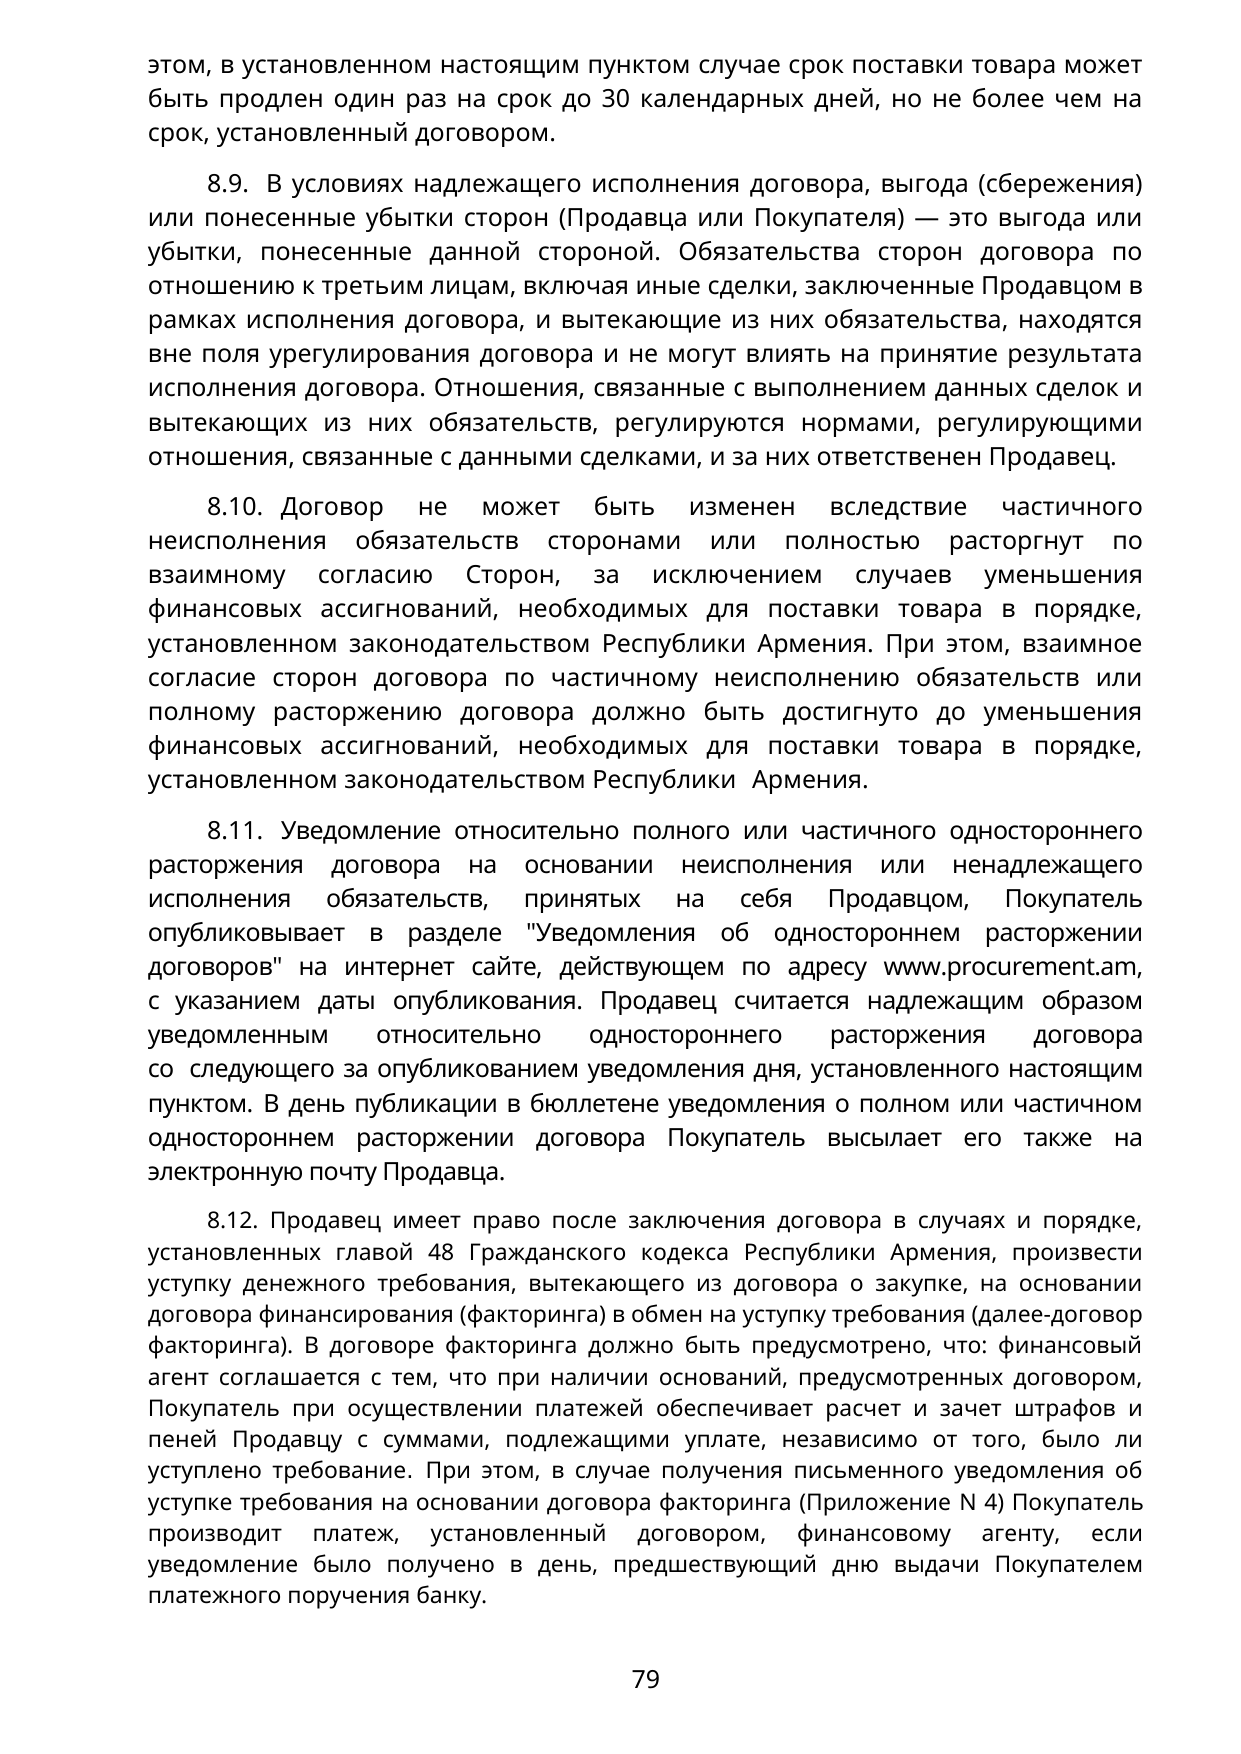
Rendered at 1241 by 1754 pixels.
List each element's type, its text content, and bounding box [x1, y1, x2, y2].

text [148, 47, 1144, 149]
text 8.9. В условиях надлежащего исполнения договора, выгода (сбережения) или понесенные убытки сторон (Продавца или Покупателя) — это выгода или убытки, понесенные данной стороной. Обязательства сторон договора по отношению к третьим лицам, включая иные сделки, заключенные Продавцом в рамках исполнения договора, и вытекающие из них обязательства, находятся вне поля урегулирования договора и не могут влиять на принятие результата исполнения договора. Отношения, связанные с выполнением данных сделок и вытекающих из них обязательств, регулируются нормами, регулирующими отношения, связанные с данными сделками, и за них ответственен Продавец. [148, 166, 1144, 472]
text 8.11. Уведомление относительно полного или частичного одностороннего расторжения договора на основании неисполнения или ненадлежащего исполнения обязательств, принятых на себя Продавцом, Покупатель опубликовывает в разделе "Уведомления об одностороннем расторжении договоров" на интернет сайте, действующем по адресу www.procurement.am, с указанием даты опубликования. Продавец считается надлежащим образом уведомленным относительно одностороннего расторжения договора со следующего за опубликованием уведомления дня, установленного настоящим пунктом. В день публикации в бюллетене уведомления о полном или частичном одностороннем расторжении договора Покупатель высылает его также на электронную почту Продавца. [148, 812, 1144, 1187]
text 8.10. Договор не может быть изменен вследствие частичного неисполнения обязательств сторонами или полностью расторгнут по взаимному согласию Сторон, за исключением случаев уменьшения финансовых ассигнований, необходимых для поставки товара в порядке, установленном законодательством Республики Армения. При этом, взаимное согласие сторон договора по частичному неисполнению обязательств или полному расторжению договора должно быть достигнуто до уменьшения финансовых ассигнований, необходимых для поставки товара в порядке, установленном законодательством Республики Армения. [148, 489, 1144, 796]
text 8.12. Продавец имеет право после заключения договора в случаях и порядке, установленных главой 48 Гражданского кодекса Республики Армения, произвести уступку денежного требования, вытекающего из договора о закупке, на основании договора финансирования (факторинга) в обмен на уступку требования (далее-договор факторинга). В договоре факторинга должно быть предусмотрено, что: финансовый агент соглашается с тем, что при наличии оснований, предусмотренных договором, Покупатель при осуществлении платежей обеспечивает расчет и зачет штрафов и пеней Продавцу с суммами, подлежащими уплате, независимо от того, было ли уступлено требование. При этом, в случае получения письменного уведомления об уступке требования на основании договора факторинга (Приложение N 4) Покупатель производит платеж, установленный договором, финансовому агенту, если уведомление было получено в день, предшествующий дню выдачи Покупателем платежного поручения банку. [148, 1204, 1144, 1610]
